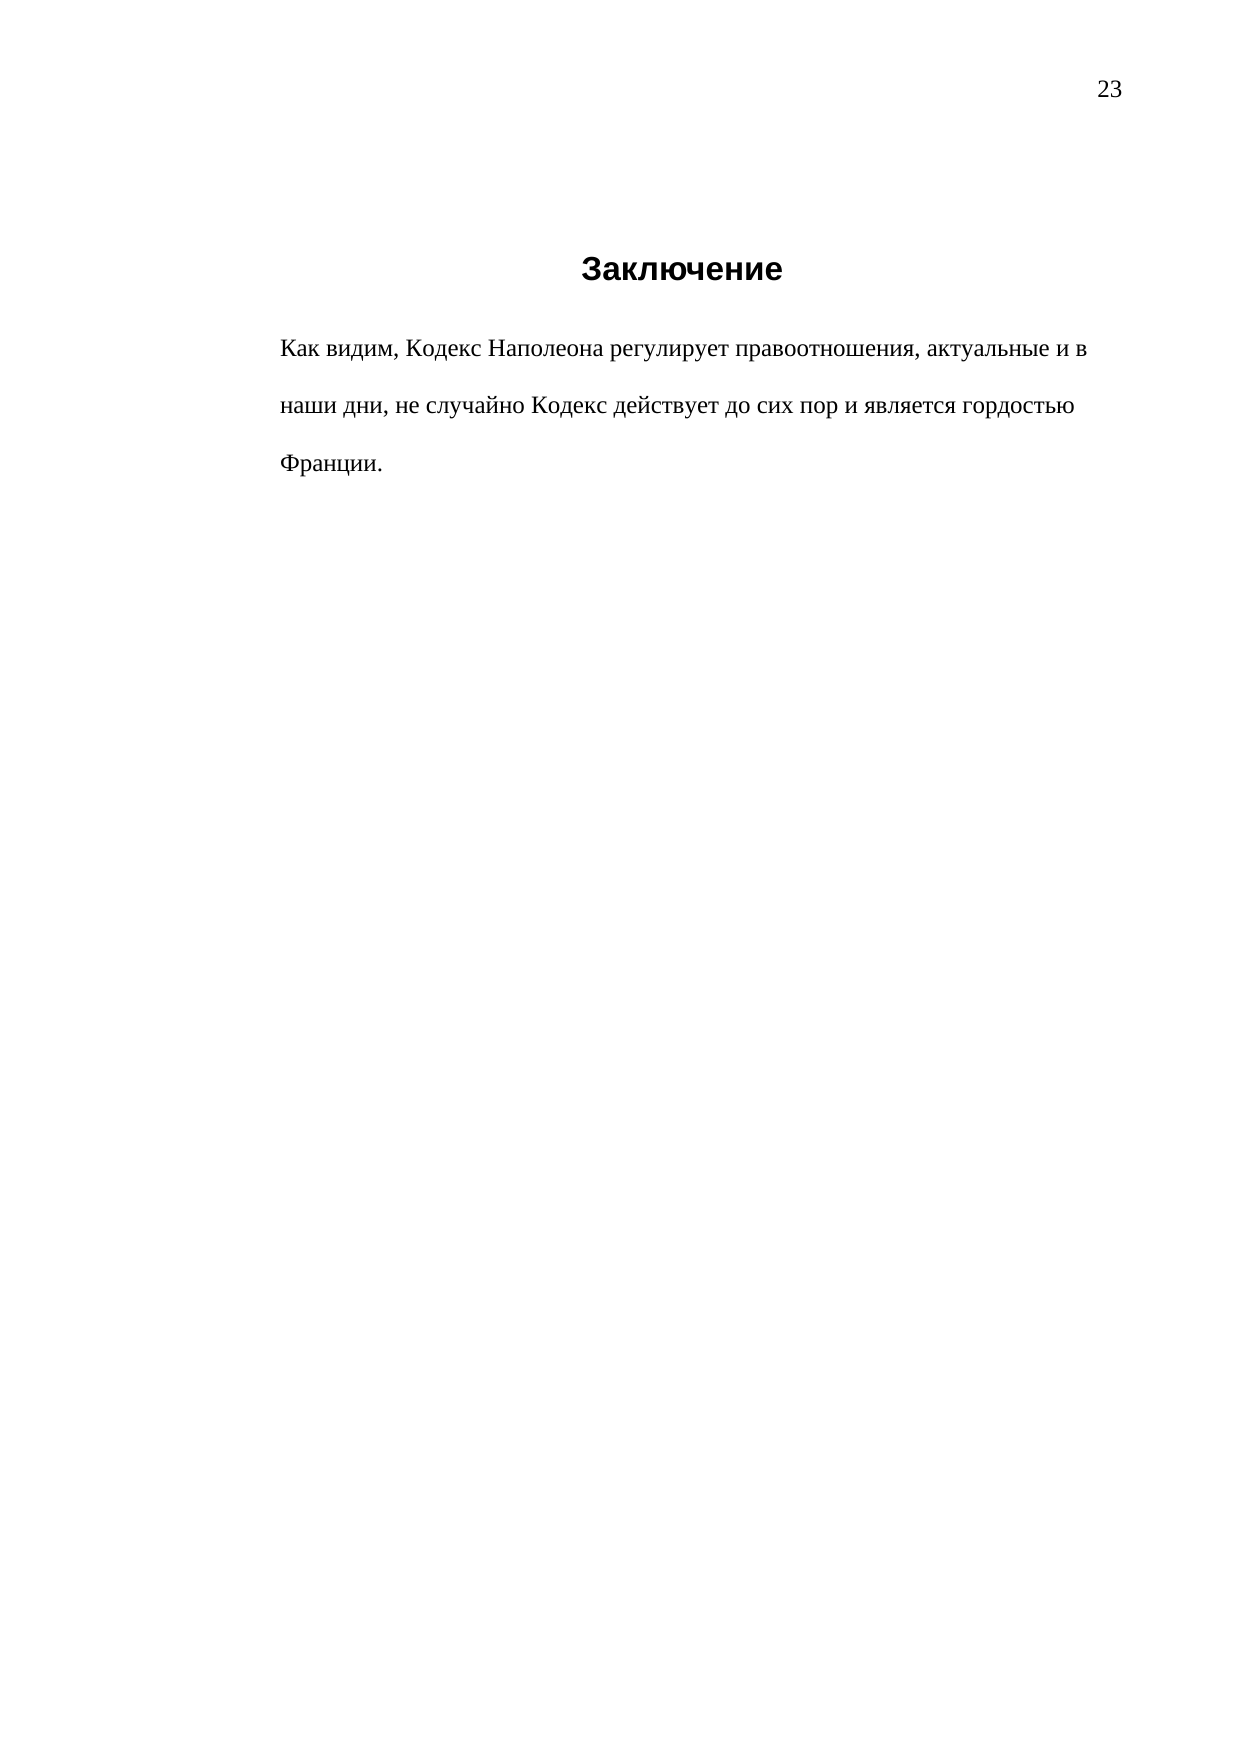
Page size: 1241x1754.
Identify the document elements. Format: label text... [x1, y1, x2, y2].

subtitle Заключение [242, 249, 1122, 288]
text Как видим, Кодекс Наполеона регулирует правоотношения, актуальные и в наши дни, не случайно Кодекс действует до сих пор и является гордостью Франции. [280, 333, 1122, 476]
